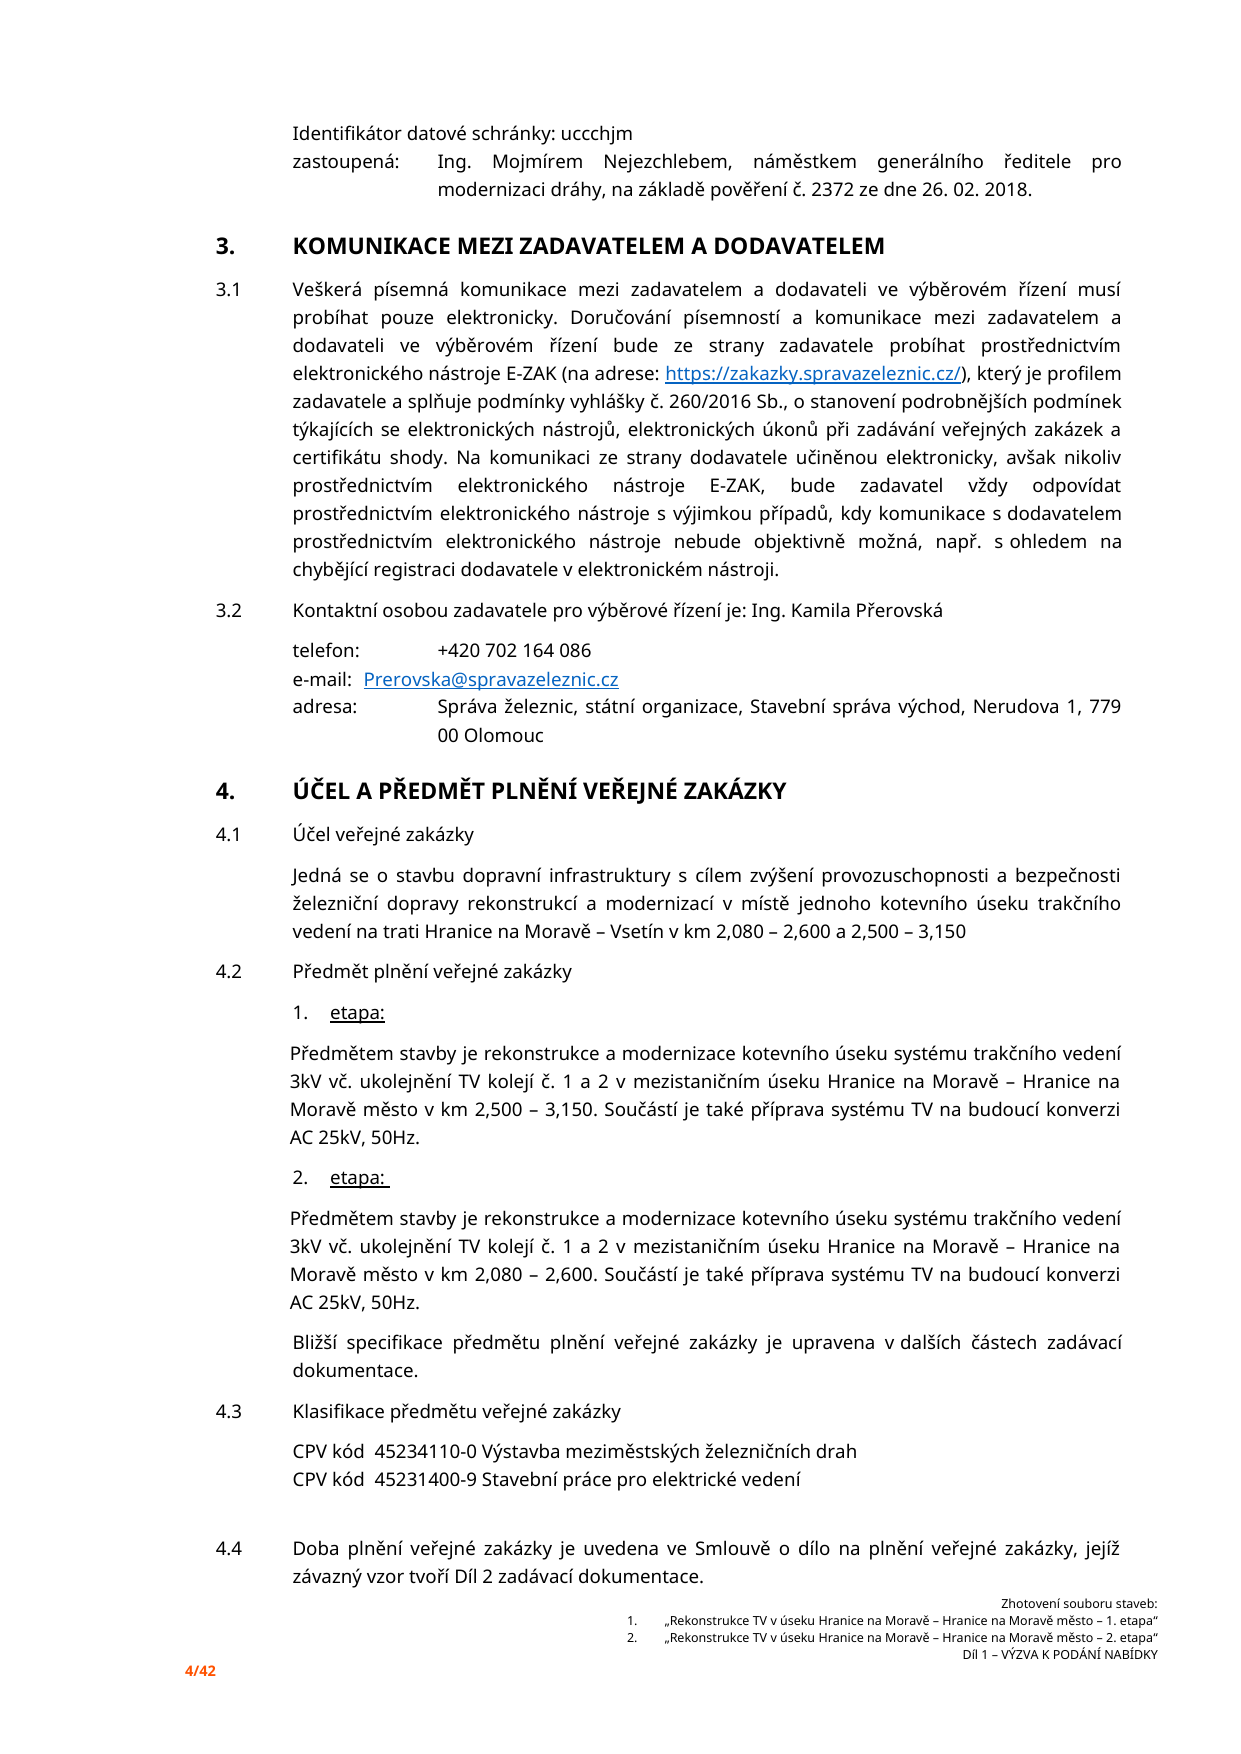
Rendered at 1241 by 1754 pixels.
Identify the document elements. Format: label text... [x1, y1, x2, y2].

text Jedná se o stavbu dopravní infrastruktury s cílem zvýšení provozuschopnosti a bezpečnosti železniční dopravy rekonstrukcí a modernizací v místě jednoho kotevního úseku trakčního vedení na trati Hranice na Moravě – Vsetín v km 2,080 – 2,600 a 2,500 – 3,150 [292, 862, 1122, 944]
text Kontaktní osobou zadavatele pro výběrové řízení je: Ing. Kamila Přerovská [216, 597, 1122, 623]
list etapa: [292, 999, 1122, 1025]
text Předmět plnění veřejné zakázky [216, 959, 1122, 984]
text Doba plnění veřejné zakázky je uvedena ve Smlouvě o dílo na plnění veřejné zakázky, jejíž závazný vzor tvoří Díl 2 zadávací dokumentace. [216, 1535, 1122, 1589]
text Bližší specifikace předmětu plnění veřejné zakázky je upravena v dalších částech zadávací dokumentace. [292, 1329, 1122, 1383]
text Veškerá písemná komunikace mezi zadavatelem a dodavateli ve výběrovém řízení musí probíhat pouze elektronicky. Doručování písemností a komunikace mezi zadavatelem a dodavateli ve výběrovém řízení bude ze strany zadavatele probíhat prostřednictvím elektronického nástroje E-ZAK (na adrese: https://zakazky.spravazeleznic.cz/), který je profilem zadavatele a splňuje podmínky vyhlášky č. 260/2016 Sb., o stanovení podrobnějších podmínek týkajících se elektronických nástrojů, elektronických úkonů při zadávání veřejných zakázek a certifikátu shody. Na komunikaci ze strany dodavatele učiněnou elektronicky, avšak nikoliv prostřednictvím elektronického nástroje E-ZAK, bude zadavatel vždy odpovídat prostřednictvím elektronického nástroje s výjimkou případů, kdy komunikace s dodavatelem prostřednictvím elektronického nástroje nebude objektivně možná, např. s ohledem na chybějící registraci dodavatele v elektronickém nástroji. [216, 277, 1122, 582]
text adresa: Správa železnic, státní organizace, Stavební správa východ, Nerudova 1, 779 00 Olomouc [292, 694, 1122, 747]
text ÚČEL A PŘEDMĚT PLNĚNÍ VEŘEJNÉ ZAKÁZKY [216, 775, 1122, 806]
text Identifikátor datové schránky: uccchjm [292, 121, 1122, 146]
text telefon: +420 702 164 086 [292, 638, 1122, 663]
text Předmětem stavby je rekonstrukce a modernizace kotevního úseku systému trakčního vedení 3kV vč. ukolejnění TV kolejí č. 1 a 2 v mezistaničním úseku Hranice na Moravě – Hranice na Moravě město v km 2,080 – 2,600. Součástí je také příprava systému TV na budoucí konverzi AC 25kV, 50Hz. [289, 1205, 1122, 1314]
text zastoupená: Ing. Mojmírem Nejezchlebem, náměstkem generálního ředitele pro modernizaci dráhy, na základě pověření č. 2372 ze dne 26. 02. 2018. [292, 149, 1122, 202]
text CPV kód 45231400-9 Stavební práce pro elektrické vedení [292, 1467, 1122, 1492]
list etapa: [292, 1164, 1122, 1190]
text CPV kód 45234110-0 Výstavba meziměstských železničních drah [292, 1439, 1122, 1464]
text Účel veřejné zakázky [216, 822, 1122, 847]
text e-mail: Prerovska@spravazeleznic.cz [292, 666, 1122, 691]
text Předmětem stavby je rekonstrukce a modernizace kotevního úseku systému trakčního vedení 3kV vč. ukolejnění TV kolejí č. 1 a 2 v mezistaničním úseku Hranice na Moravě – Hranice na Moravě město v km 2,500 – 3,150. Součástí je také příprava systému TV na budoucí konverzi AC 25kV, 50Hz. [289, 1040, 1122, 1149]
text Klasifikace předmětu veřejné zakázky [216, 1398, 1122, 1424]
text KOMUNIKACE MEZI ZADAVATELEM a DODAVATELEM [216, 230, 1122, 261]
